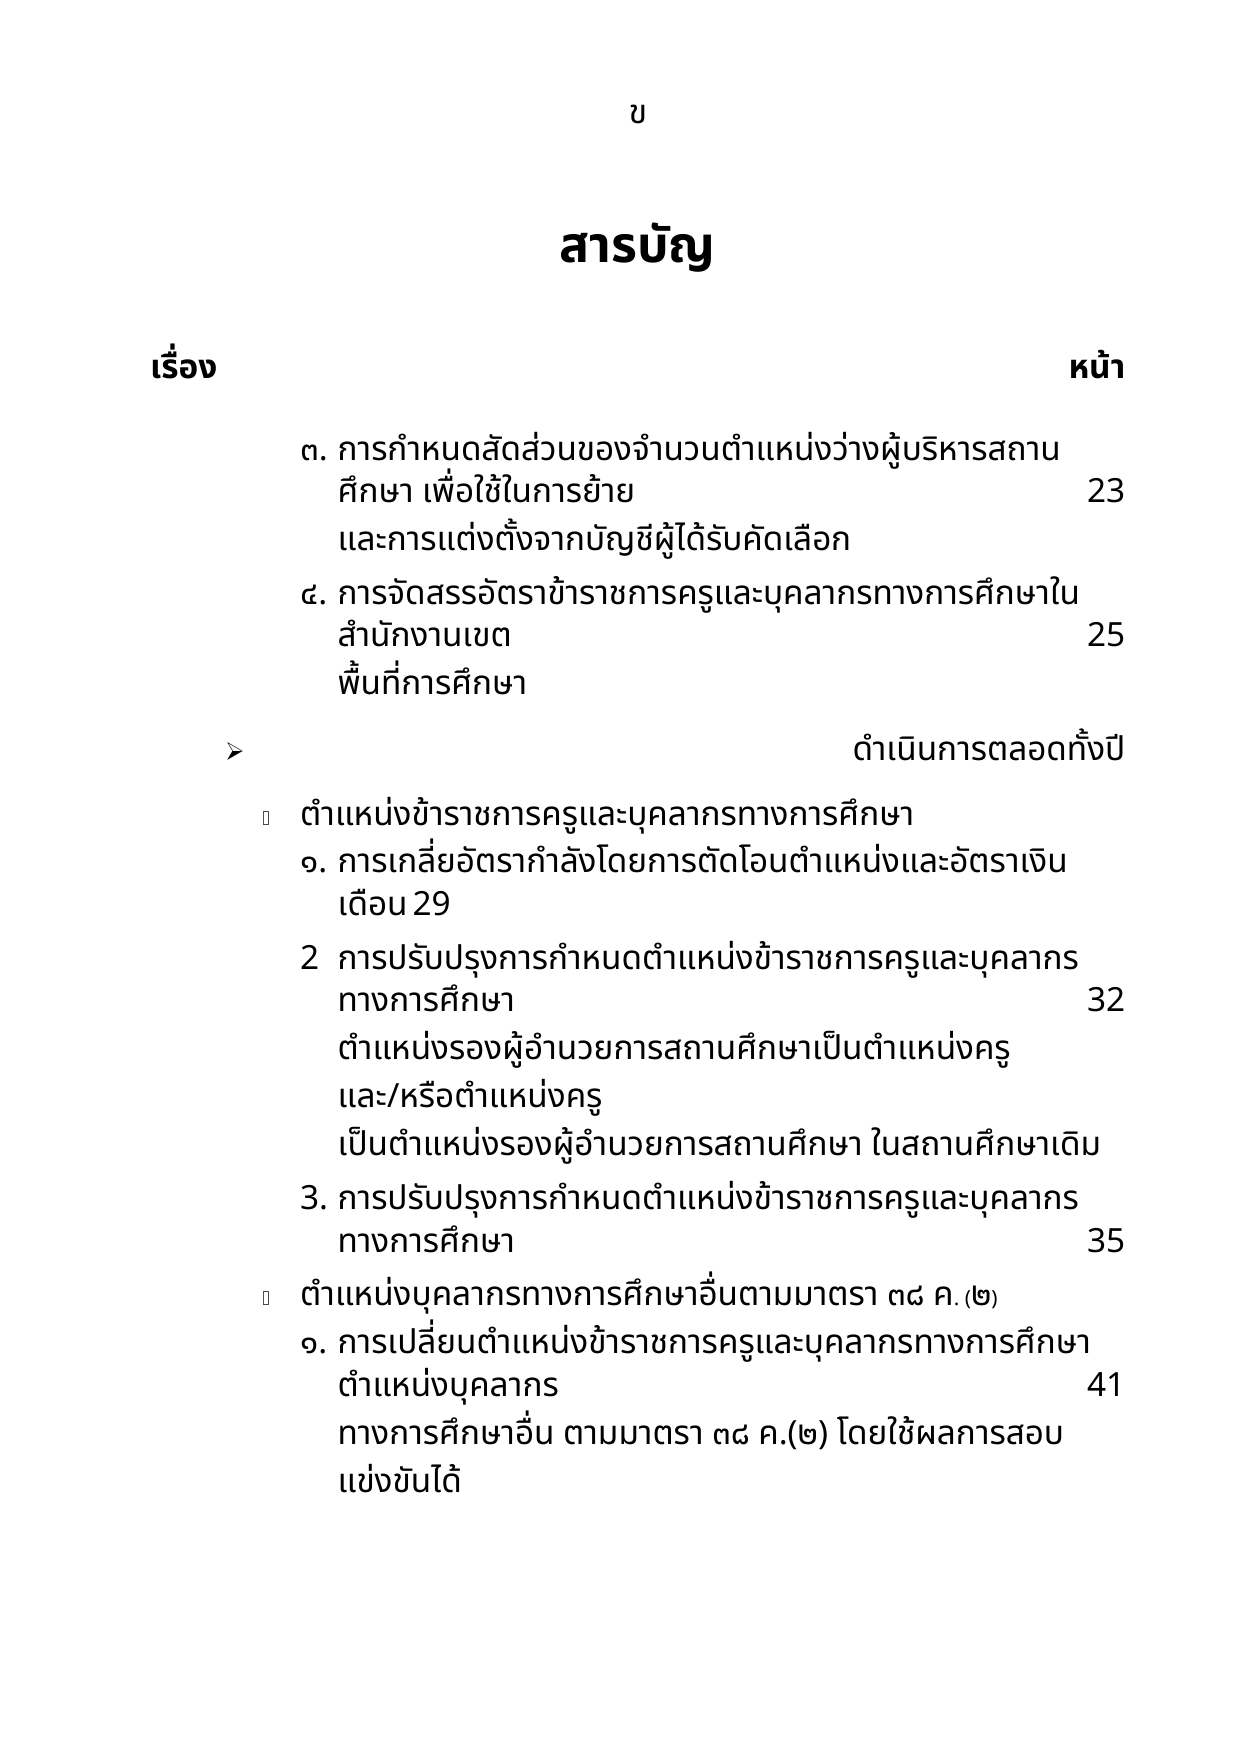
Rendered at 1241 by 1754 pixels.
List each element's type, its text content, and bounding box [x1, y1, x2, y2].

text ดำเนินการตลอดทั้งปี [225, 722, 1125, 770]
text ๓. การกำหนดสัดส่วนของจำนวนตำแหน่งว่างผู้บริหารสถานศึกษา เพื่อใช้ในการย้าย 23 และการแต่งตั้งจากบัญชีผู้ได้รับคัดเลือก [300, 422, 1125, 566]
text 3. การปรับปรุงการกำหนดตำแหน่งข้าราชการครูและบุคลากรทางการศึกษา 35 [300, 1171, 1125, 1267]
text ๔. การจัดสรรอัตราข้าราชการครูและบุคลากรทางการศึกษาในสำนักงานเขต 25 พื้นที่การศึกษา [300, 566, 1125, 710]
text ตำแหน่งบุคลากรทางการศึกษาอื่นตามมาตรา ๓๘ ค. (๒) [262, 1267, 1125, 1315]
text 2 การปรับปรุงการกำหนดตำแหน่งข้าราชการครูและบุคลากรทางการศึกษา 32 ตำแหน่งรองผู้อำนวยการสถานศึกษาเป็นตำแหน่งครู และ/หรือตำแหน่งครู เป็นตำแหน่งรองผู้อำนวยการสถานศึกษา ในสถานศึกษาเดิม [300, 931, 1125, 1171]
text ตำแหน่งข้าราชการครูและบุคลากรทางการศึกษา [262, 787, 1125, 834]
text ๑. การเกลี่ยอัตรากำลังโดยการตัดโอนตำแหน่งและอัตราเงินเดือน 29 [300, 834, 1125, 931]
text ๑. การเปลี่ยนตำแหน่งข้าราชการครูและบุคลากรทางการศึกษา ตำแหน่งบุคลากร 41 ทางการศึกษาอื่น ตามมาตรา ๓๘ ค.(๒) โดยใช้ผลการสอบแข่งขันได้ [300, 1315, 1125, 1507]
